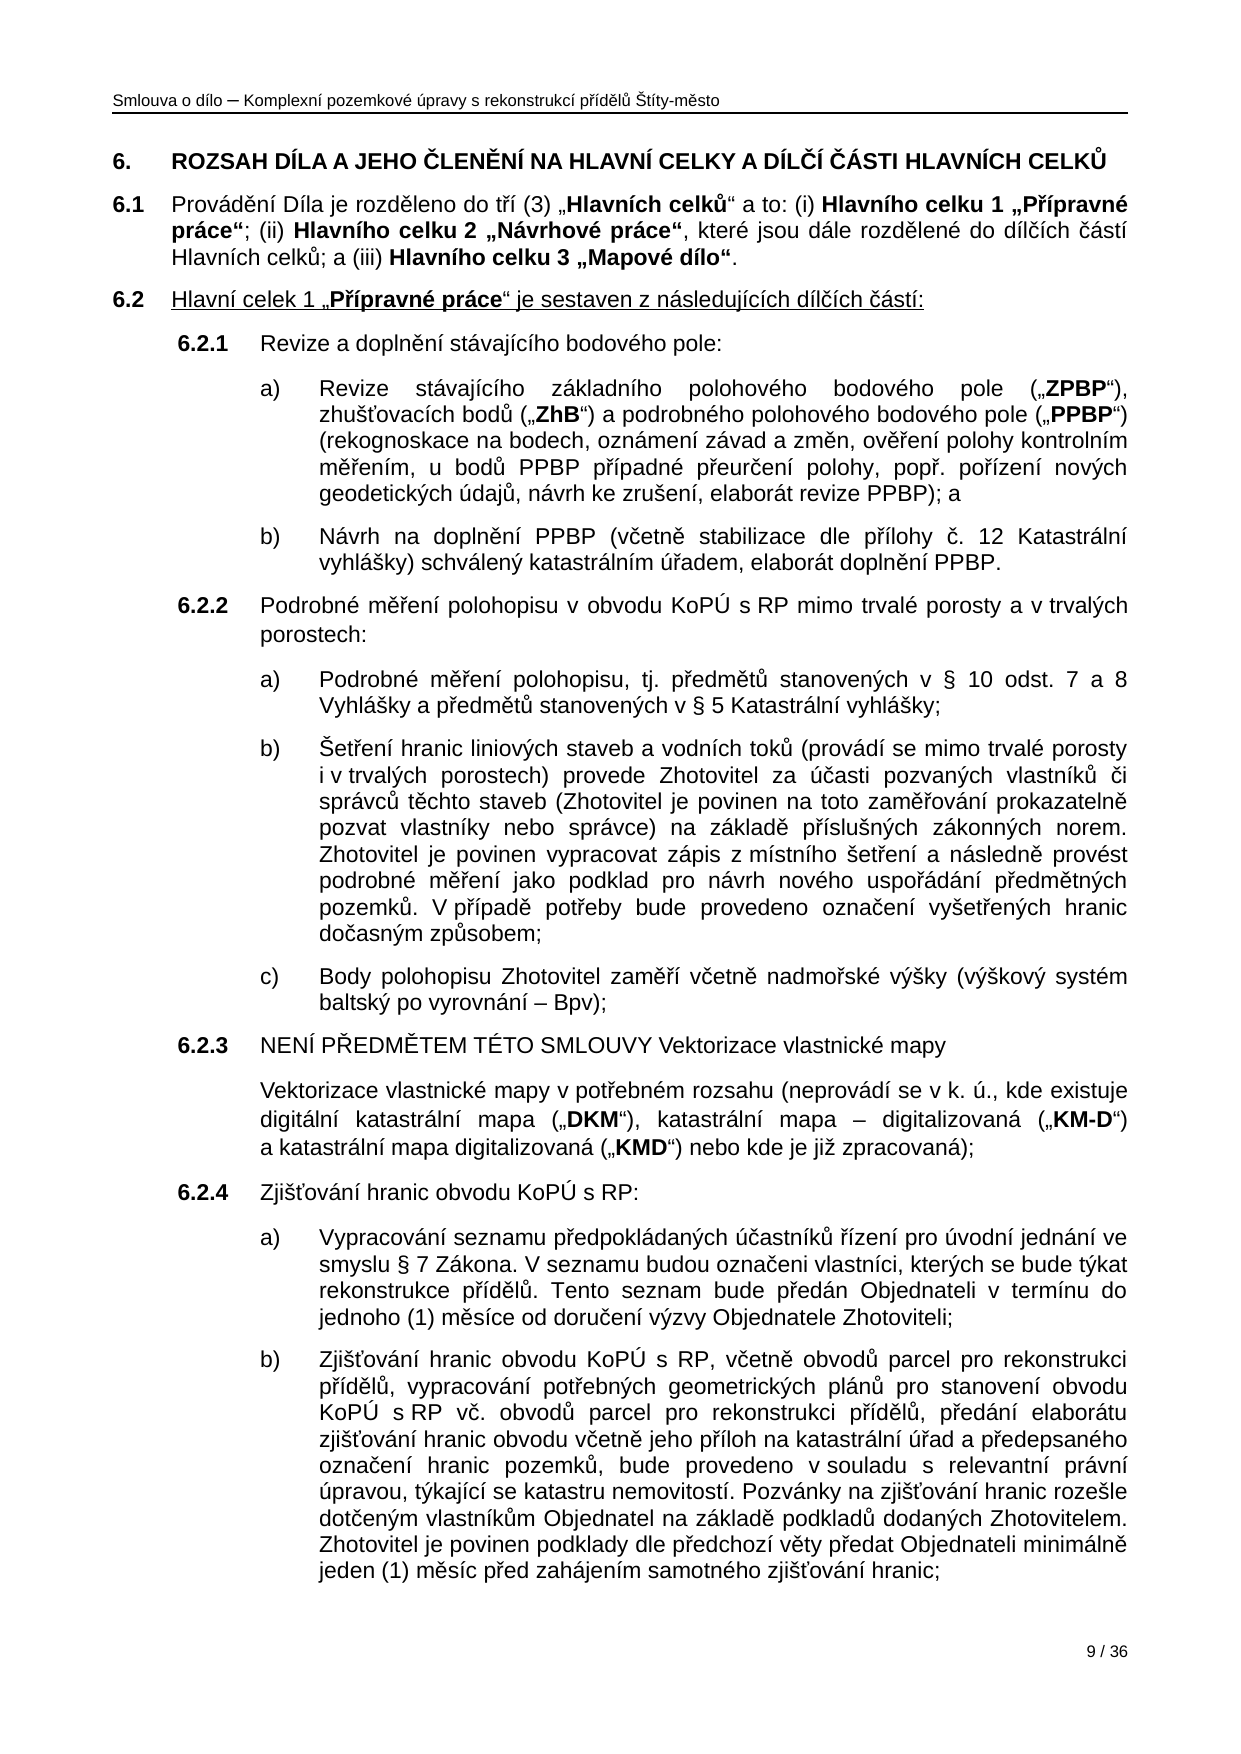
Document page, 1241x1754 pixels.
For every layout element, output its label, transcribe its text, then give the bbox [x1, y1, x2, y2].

text Hlavní celek 1 „Přípravné práce“ je sestaven z následujících dílčích částí: [112, 286, 1128, 313]
list Revize stávajícího základního polohového bodového pole („ZPBP“), zhušťovacích bodů („ZhB“) a podrobného polohového bodového pole („PPBP“) (rekognoskace na bodech, oznámení závad a změn, ověření polohy kontrolním měřením, u bodů PPBP případné přeurčení polohy, popř. pořízení nových geodetických údajů, návrh ke zrušení, elaborát revize PPBP); a [260, 374, 1128, 506]
text Zjišťování hranic obvodu KoPÚ s RP: [177, 1179, 1128, 1206]
list Body polohopisu Zhotovitel zaměří včetně nadmořské výšky (výškový systém baltský po vyrovnání – Bpv); [260, 963, 1128, 1016]
text Provádění Díla je rozděleno do tří (3) „Hlavních celků“ a to: (i) Hlavního celku 1 „Přípravné práce“; (ii) Hlavního celku 2 „Návrhové práce“, které jsou dále rozdělené do dílčích částí Hlavních celků; a (iii) Hlavního celku 3 „Mapové dílo“. [112, 191, 1128, 270]
list Podrobné měření polohopisu, tj. předmětů stanovených v § 10 odst. 7 a 8 Vyhlášky a předmětů stanovených v § 5 Katastrální vyhlášky; [260, 666, 1128, 719]
list Návrh na doplnění PPBP (včetně stabilizace dle přílohy č. 12 Katastrální vyhlášky) schválený katastrálním úřadem, elaborát doplnění PPBP. [260, 523, 1128, 576]
text Rozsah díla a jeho členění na hlavní celky a dílčí části Hlavních celků [112, 148, 1128, 174]
text Revize a doplnění stávajícího bodového pole: [177, 329, 1128, 356]
text Podrobné měření polohopisu v obvodu KoPÚ s RP mimo trvalé porosty a v trvalých porostech: [177, 592, 1128, 647]
text NENÍ PŘEDMĚTEM TÉTO SMLOUVY Vektorizace vlastnické mapy [177, 1032, 1128, 1058]
list Zjišťování hranic obvodu KoPÚ s RP, včetně obvodů parcel pro rekonstrukci přídělů, vypracování potřebných geometrických plánů pro stanovení obvodu KoPÚ s RP vč. obvodů parcel pro rekonstrukci přídělů, předání elaborátu zjišťování hranic obvodu včetně jeho příloh na katastrální úřad a předepsaného označení hranic pozemků, bude provedeno v souladu s relevantní právní úpravou, týkající se katastru nemovitostí. Pozvánky na zjišťování hranic rozešle dotčeným vlastníkům Objednatel na základě podkladů dodaných Zhotovitelem. Zhotovitel je povinen podklady dle předchozí věty předat Objednateli minimálně jeden (1) měsíc před zahájením samotného zjišťování hranic; [260, 1346, 1128, 1584]
list Šetření hranic liniových staveb a vodních toků (provádí se mimo trvalé porosty i v trvalých porostech) provede Zhotovitel za účasti pozvaných vlastníků či správců těchto staveb (Zhotovitel je povinen na toto zaměřování prokazatelně pozvat vlastníky nebo správce) na základě příslušných zákonných norem. Zhotovitel je povinen vypracovat zápis z místního šetření a následně provést podrobné měření jako podklad pro návrh nového uspořádání předmětných pozemků. V případě potřeby bude provedeno označení vyšetřených hranic dočasným způsobem; [260, 735, 1128, 946]
list Vektorizace vlastnické mapy v potřebném rozsahu (neprovádí se v k. ú., kde existuje digitální katastrální mapa („DKM“), katastrální mapa – digitalizovaná („KM-D“) a katastrální mapa digitalizovaná („KMD“) nebo kde je již zpracovaná); [260, 1077, 1128, 1161]
list Vypracování seznamu předpokládaných účastníků řízení pro úvodní jednání ve smyslu § 7 Zákona. V seznamu budou označeni vlastníci, kterých se bude týkat rekonstrukce přídělů. Tento seznam bude předán Objednateli v termínu do jednoho (1) měsíce od doručení výzvy Objednatele Zhotoviteli; [260, 1224, 1128, 1330]
